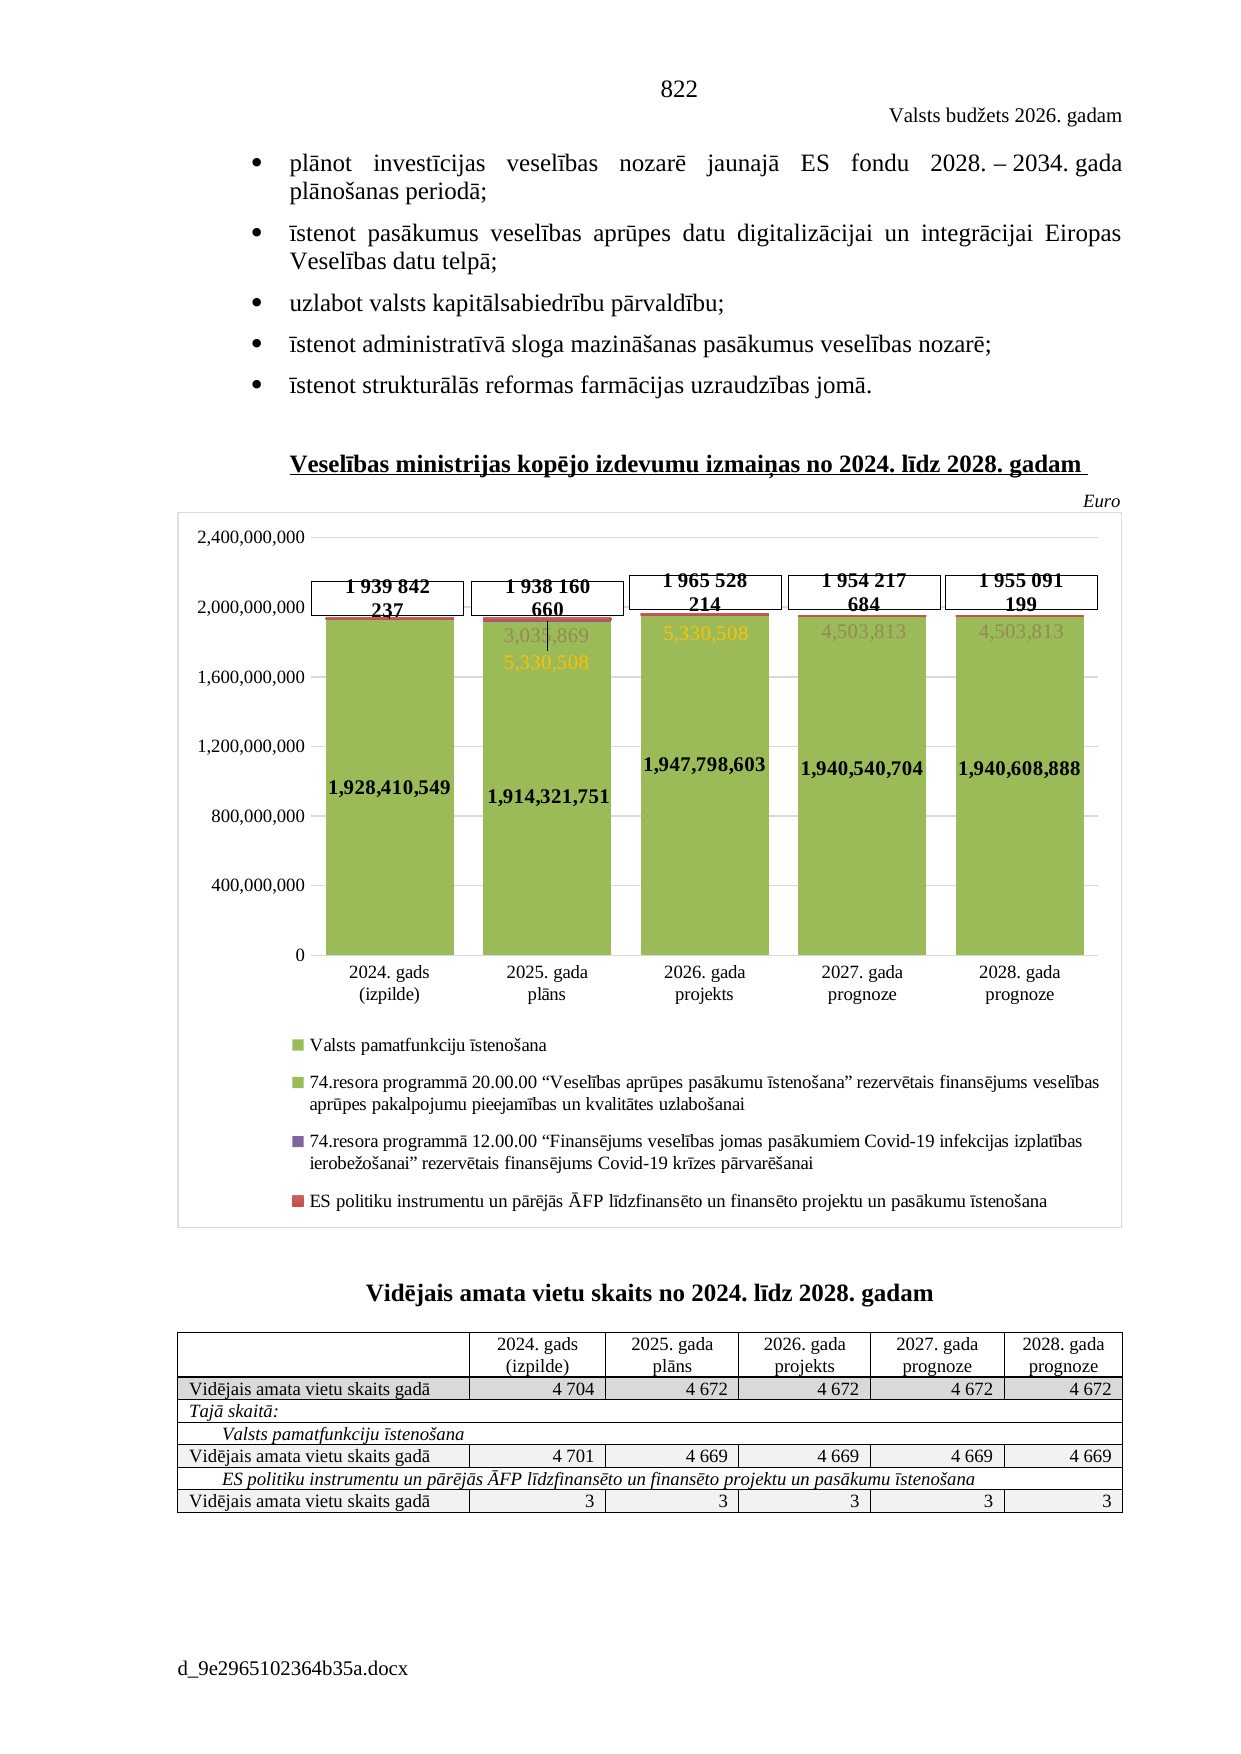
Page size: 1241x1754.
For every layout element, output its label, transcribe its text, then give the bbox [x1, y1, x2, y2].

table_cell Vidējais amata vietu skaits gadā [178, 1378, 469, 1399]
table_cell 3 [1005, 1490, 1122, 1512]
text Vidējais amata vietu skaits no 2024. līdz 2028. gadam [177, 1278, 1122, 1307]
text Veselības ministrijas kopējo izdevumu izmaiņas no 2024. līdz 2028. gadam [289, 449, 1122, 478]
table_cell 4 672 [739, 1378, 870, 1399]
table_cell 4 701 [470, 1445, 605, 1467]
table_header 2025. gada plāns [606, 1333, 738, 1376]
table_cell 4 704 [470, 1378, 605, 1399]
list īstenot pasākumus veselības aprūpes datu digitalizācijai un integrācijai Eiropas Veselības datu telpā; [252, 218, 1122, 275]
list plānot investīcijas veselības nozarē jaunajā ES fondu 2028. – 2034. gada plānošanas periodā; [252, 148, 1122, 205]
table_header 2026. gada projekts [739, 1333, 870, 1376]
table_cell 3 [606, 1490, 738, 1512]
table_cell 3 [470, 1490, 605, 1512]
table_cell 3 [871, 1490, 1004, 1512]
table_cell 3 [739, 1490, 870, 1512]
table_cell Vidējais amata vietu skaits gadā [178, 1445, 469, 1467]
table_cell ES politiku instrumentu un pārējās ĀFP līdzfinansēto un finansēto projektu un pasākumu īstenošana [178, 1468, 1122, 1489]
table_cell 4 672 [871, 1378, 1004, 1399]
table_cell 4 672 [606, 1378, 738, 1399]
table_cell 4 669 [1005, 1445, 1122, 1467]
list īstenot strukturālās reformas farmācijas uzraudzības jomā. [252, 370, 1122, 399]
table_cell Valsts pamatfunkciju īstenošana [178, 1423, 1122, 1444]
table_header 2024. gads (izpilde) [470, 1333, 605, 1376]
table_cell 4 669 [739, 1445, 870, 1467]
table_header [178, 1333, 469, 1376]
table_header 2027. gada prognoze [871, 1333, 1004, 1376]
list īstenot administratīvā sloga mazināšanas pasākumus veselības nozarē; [252, 329, 1122, 358]
table_cell Vidējais amata vietu skaits gadā [178, 1490, 469, 1512]
list uzlabot valsts kapitālsabiedrību pārvaldību; [252, 288, 1122, 316]
table_cell 4 672 [1005, 1378, 1122, 1399]
table_cell Tajā skaitā: [178, 1400, 1122, 1422]
table_header 2028. gada prognoze [1005, 1333, 1122, 1376]
text Euro [177, 490, 1122, 512]
table_cell 4 669 [871, 1445, 1004, 1467]
table_cell 4 669 [606, 1445, 738, 1467]
